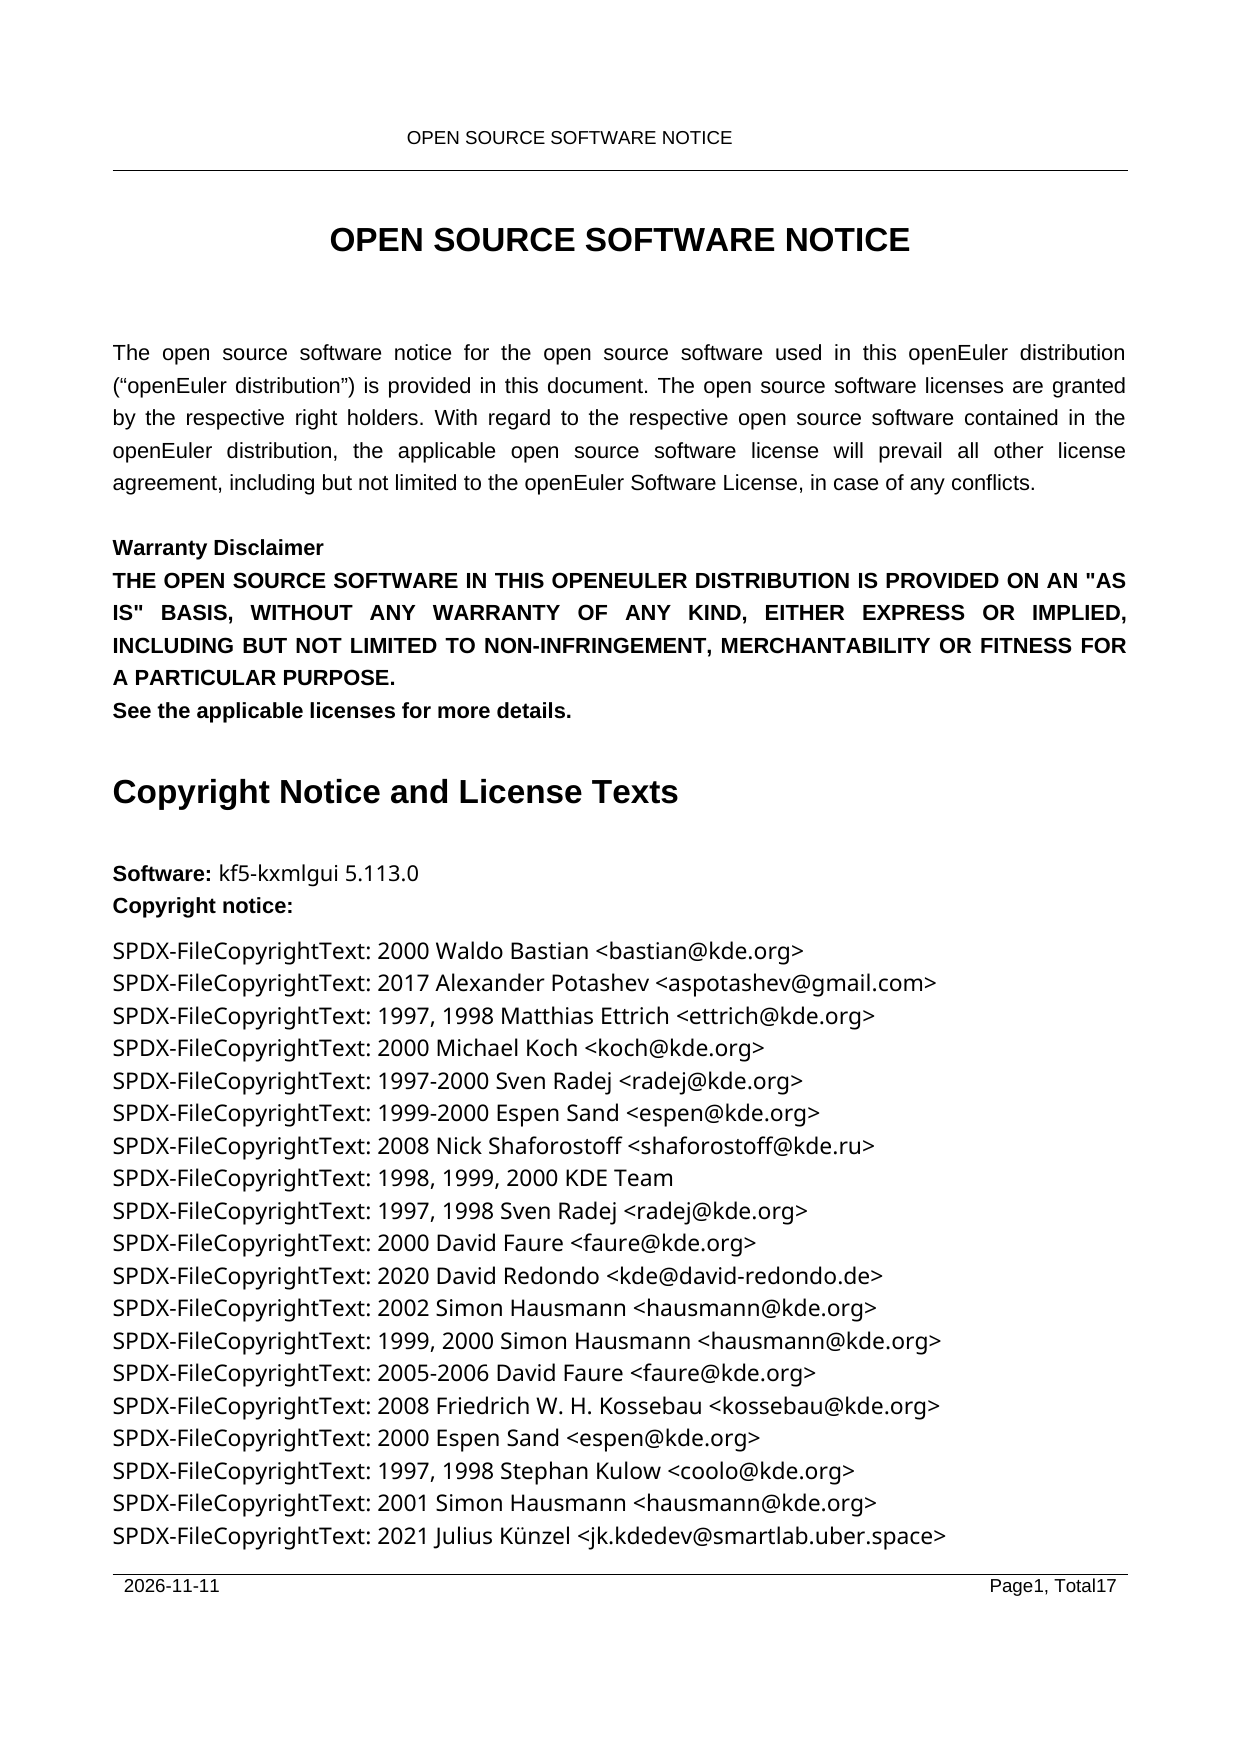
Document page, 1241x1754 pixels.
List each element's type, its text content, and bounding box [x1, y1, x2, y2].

text Warranty Disclaimer [112, 531, 1128, 564]
text OPEN SOURCE SOFTWARE NOTICE [112, 206, 1128, 271]
text THE OPEN SOURCE SOFTWARE IN THIS OPENEULER DISTRIBUTION IS PROVIDED ON AN "AS IS" BASIS, WITHOUT ANY WARRANTY OF ANY KIND, EITHER EXPRESS OR IMPLIED, INCLUDING BUT NOT LIMITED TO NON-INFRINGEMENT, MERCHANTABILITY OR FITNESS FOR A PARTICULAR PURPOSE. See the applicable licenses for more details. [112, 564, 1128, 726]
text Copyright notice: [112, 889, 1128, 921]
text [112, 934, 1128, 1551]
text The open source software notice for the open source software used in this openEuler distribution (“openEuler distribution”) is provided in this document. The open source software licenses are granted by the respective right holders. With regard to the respective open source software contained in the openEuler distribution, the applicable open source software license will prevail all other license agreement, including but not limited to the openEuler Software License, in case of any conflicts. [112, 336, 1128, 499]
title Software: kf5-kxmlgui 5.113.0 [112, 856, 1128, 889]
text Copyright Notice and License Texts [112, 759, 1128, 824]
